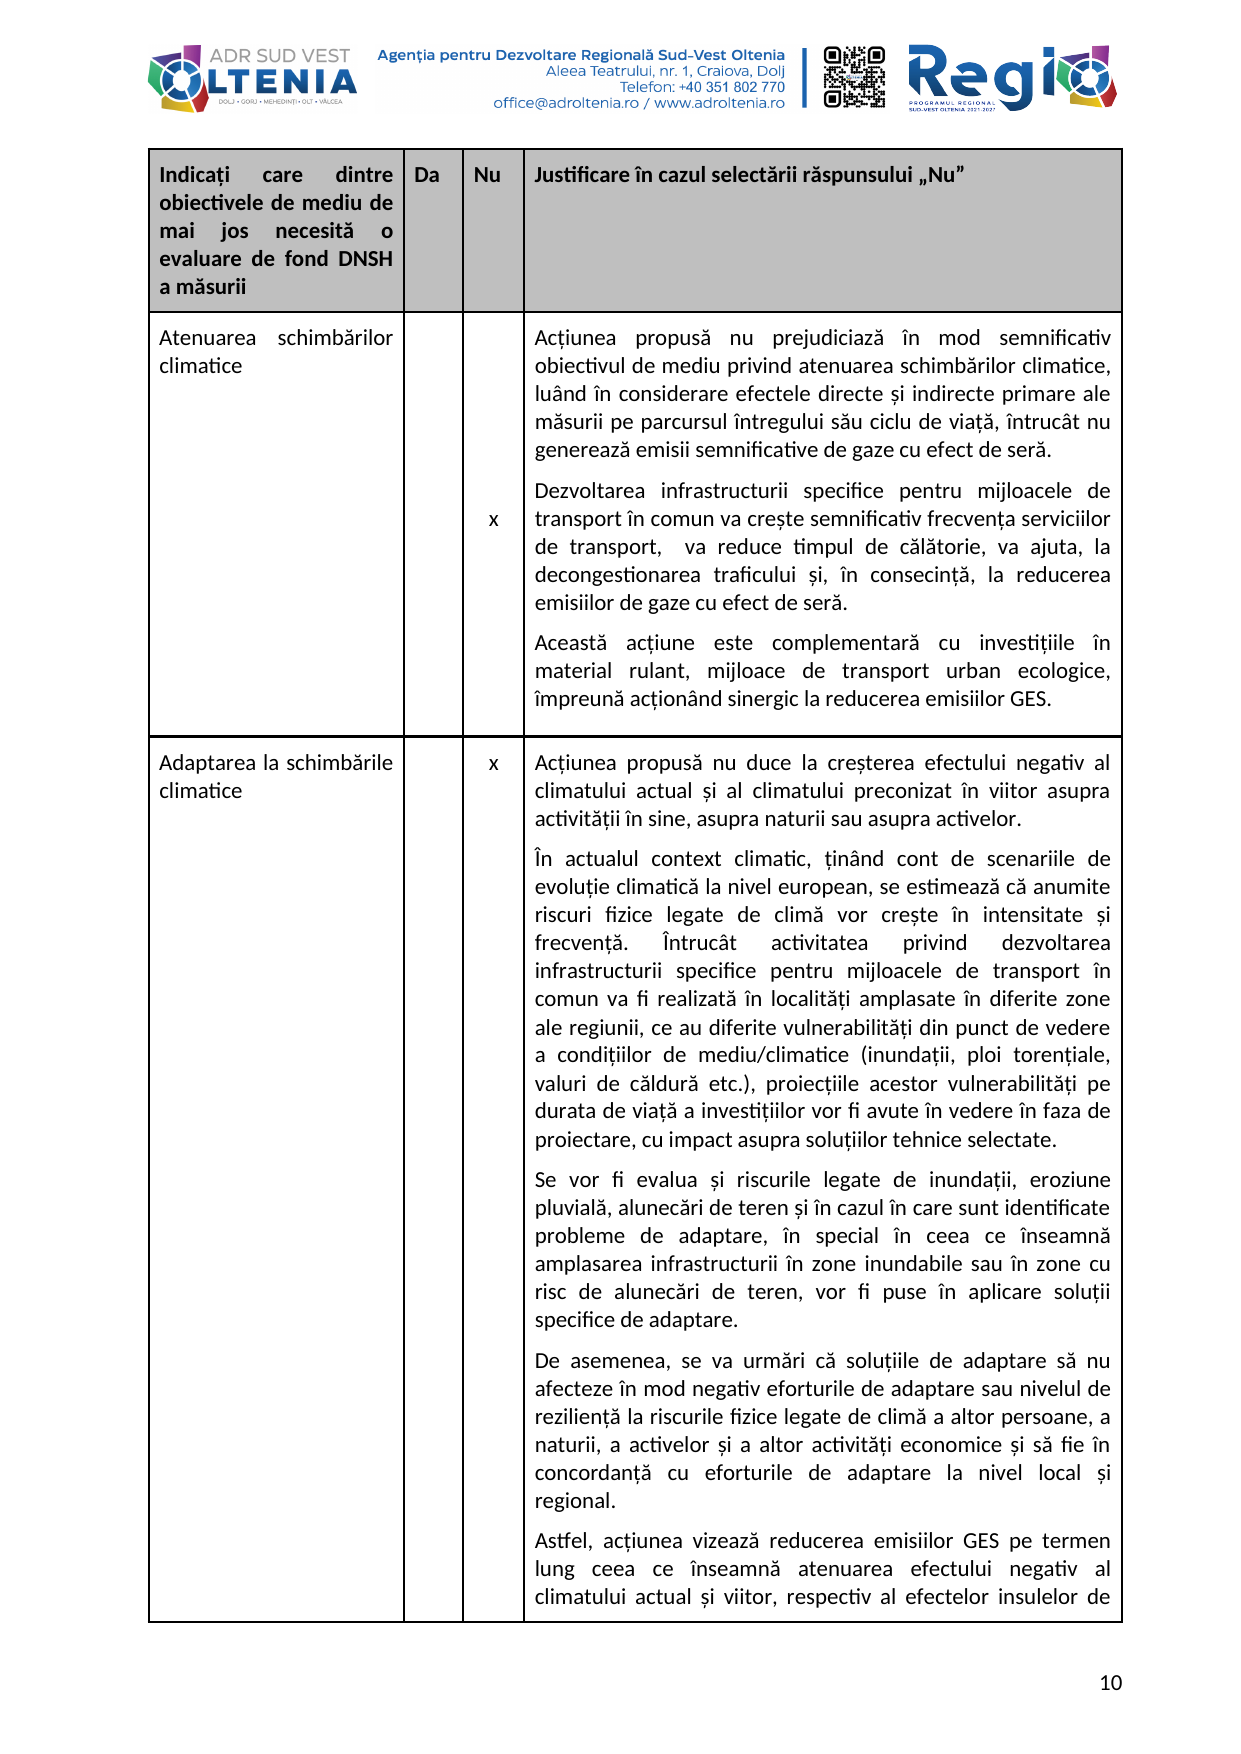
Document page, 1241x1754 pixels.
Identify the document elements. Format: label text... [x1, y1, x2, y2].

table_header Da [405, 150, 462, 311]
table_cell Adaptarea la schimbările climatice [150, 738, 403, 1621]
table_cell Acțiunea propusă nu prejudiciază în mod semnificativ obiectivul de mediu privind atenuarea schimbărilor climatice, luând în considerare efectele directe și indirecte primare ale măsurii pe parcursul întregului său ciclu de viață, întrucât nu generează emisii semnificative de gaze cu efect de seră. Dezvoltarea infrastructurii specifice pentru mijloacele de transport în comun va crește semnificativ frecvența serviciilor de transport, va reduce timpul de călătorie, va ajuta, la decongestionarea traficului și, în consecință, la reducerea emisiilor de gaze cu efect de seră. Această acțiune este complementară cu investițiile în material rulant, mijloace de transport urban ecologice, împreună acționând sinergic la reducerea emisiilor GES. [525, 313, 1121, 735]
picture [907, 44, 1118, 114]
table_header Indicați care dintre obiectivele de mediu de mai jos necesită o evaluare de fond DNSH a măsurii [150, 150, 403, 311]
table_header Nu [464, 150, 523, 311]
table_cell x [464, 313, 523, 735]
table_cell [405, 738, 462, 1621]
picture [147, 44, 358, 114]
table_cell [405, 313, 462, 735]
picture [375, 44, 890, 114]
table_header Justificare în cazul selectării răspunsului „Nu” [525, 150, 1121, 311]
table_cell Atenuarea schimbărilor climatice [150, 313, 403, 735]
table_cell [525, 738, 1121, 1621]
table_cell x [464, 738, 523, 1621]
